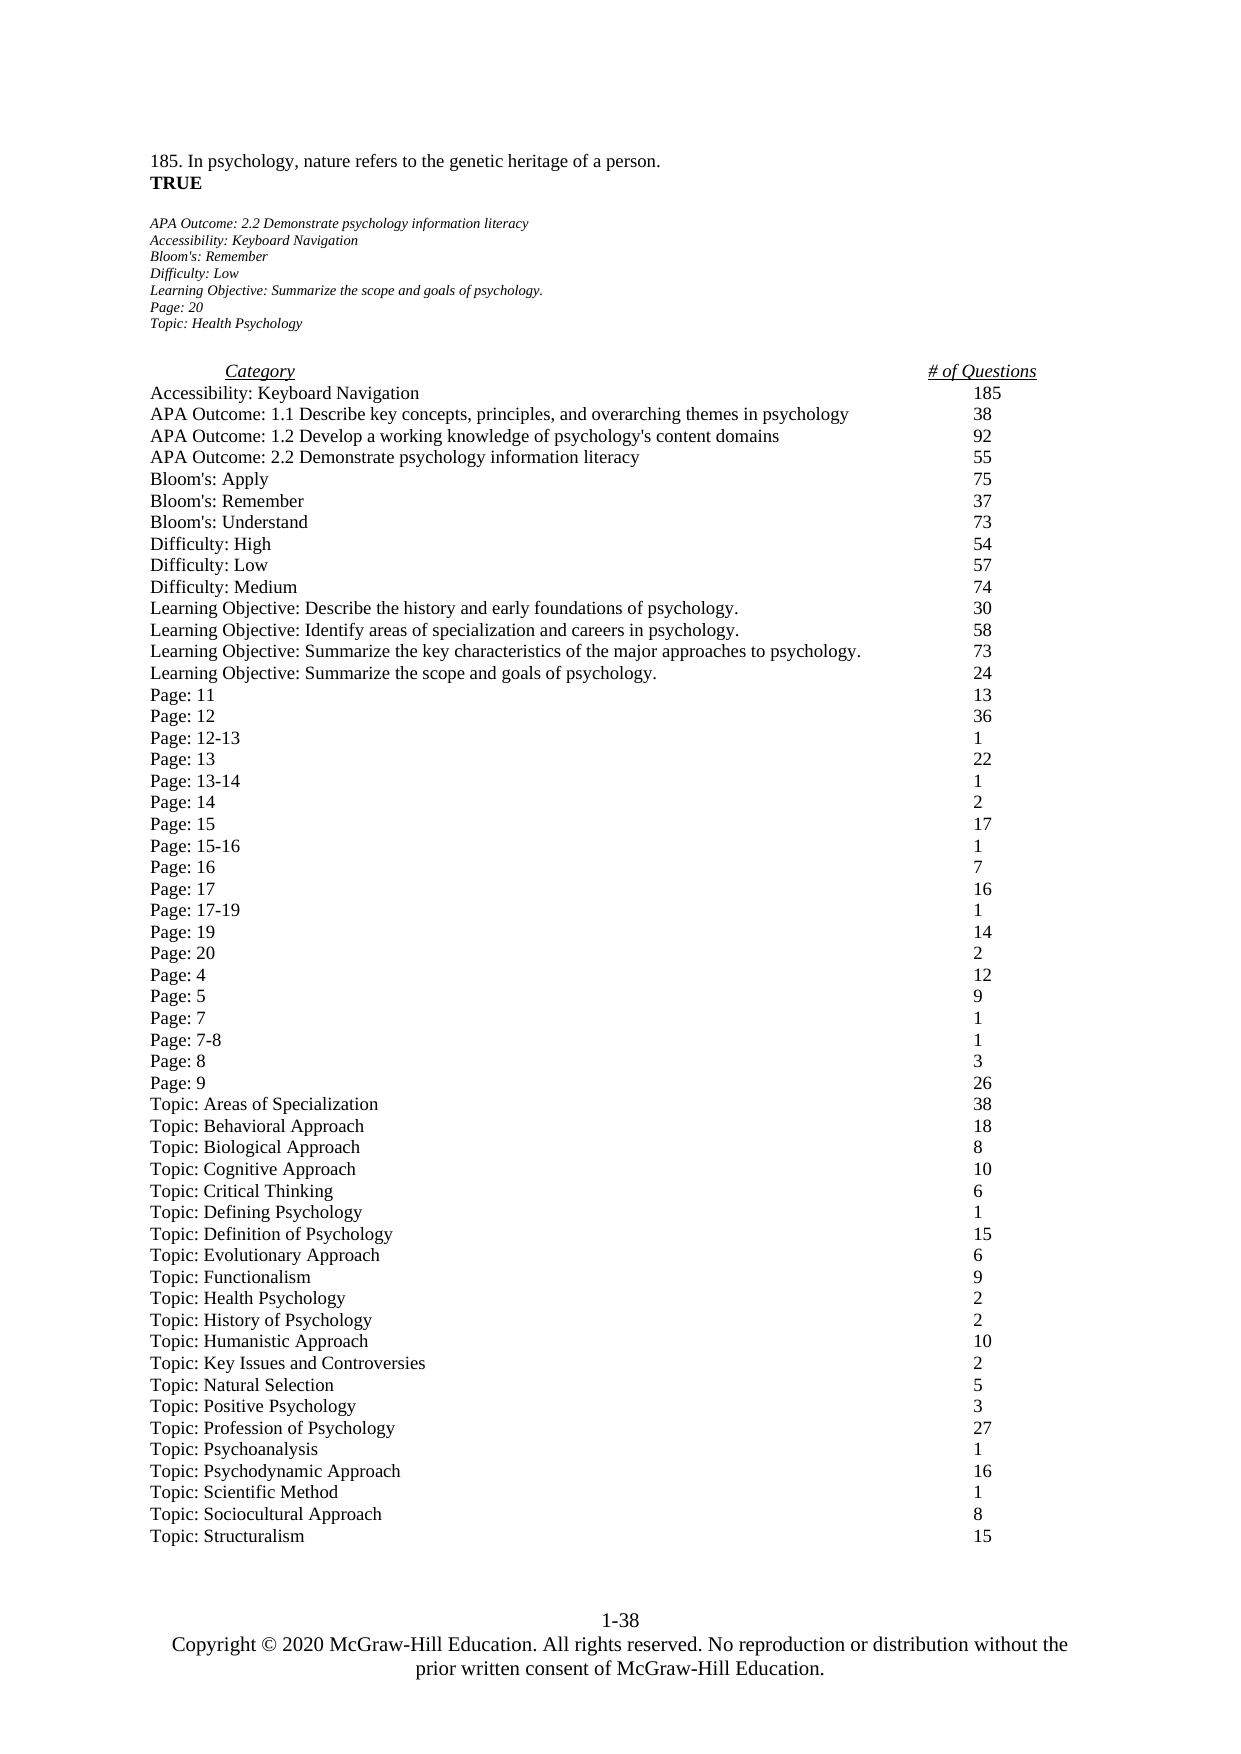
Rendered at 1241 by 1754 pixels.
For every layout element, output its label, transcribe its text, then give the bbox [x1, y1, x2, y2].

text Page: 8 3 [150, 1050, 1090, 1072]
text Topic: Sociocultural Approach 8 [150, 1503, 1090, 1524]
text Page: 11 13 [150, 683, 1090, 705]
text Topic: Definition of Psychology 15 [150, 1223, 1090, 1244]
text Page: 4 12 [150, 964, 1090, 985]
text Topic: Key Issues and Controversies 2 [150, 1352, 1090, 1373]
text Topic: Evolutionary Approach 6 [150, 1244, 1090, 1266]
text Bloom's: Apply 75 [150, 468, 1090, 489]
text Topic: Scientific Method 1 [150, 1481, 1090, 1503]
text Topic: Defining Psychology 1 [150, 1201, 1090, 1223]
text Page: 13-14 1 [150, 770, 1090, 791]
text Page: 17-19 1 [150, 899, 1090, 921]
text Topic: Functionalism 9 [150, 1266, 1090, 1287]
text Topic: Behavioral Approach 18 [150, 1115, 1090, 1136]
text Page: 14 2 [150, 791, 1090, 813]
text Page: 15-16 1 [150, 834, 1090, 856]
text Topic: Biological Approach 8 [150, 1136, 1090, 1158]
text Topic: Critical Thinking 6 [150, 1179, 1090, 1201]
text Bloom's: Remember 37 [150, 489, 1090, 511]
text Topic: Areas of Specialization 38 [150, 1093, 1090, 1115]
text Topic: Natural Selection 5 [150, 1373, 1090, 1395]
text Topic: Psychodynamic Approach 16 [150, 1460, 1090, 1481]
text Topic: Structuralism 15 [150, 1524, 1090, 1546]
text Page: 15 17 [150, 813, 1090, 834]
text Page: 13 22 [150, 748, 1090, 770]
text Difficulty: Medium 74 [150, 576, 1090, 597]
text Learning Objective: Summarize the key characteristics of the major approaches to psychology. 73 [150, 640, 1090, 662]
text Page: 17 16 [150, 878, 1090, 899]
text Page: 7 1 [150, 1007, 1090, 1028]
text APA Outcome: 1.1 Describe key concepts, principles, and overarching themes in psychology 38 [150, 403, 1090, 425]
text Page: 5 9 [150, 985, 1090, 1007]
text Learning Objective: Describe the history and early foundations of psychology. 30 [150, 597, 1090, 619]
text APA Outcome: 1.2 Develop a working knowledge of psychology's content domains 92 [150, 425, 1090, 446]
text Page: 7-8 1 [150, 1028, 1090, 1050]
text Topic: Humanistic Approach 10 [150, 1330, 1090, 1352]
text Learning Objective: Summarize the scope and goals of psychology. 24 [150, 662, 1090, 683]
text Page: 16 7 [150, 856, 1090, 878]
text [150, 150, 1090, 360]
text APA Outcome: 2.2 Demonstrate psychology information literacy 55 [150, 446, 1090, 468]
text Page: 12 36 [150, 705, 1090, 727]
text Page: 20 2 [150, 942, 1090, 964]
text Difficulty: High 54 [150, 533, 1090, 554]
text Accessibility: Keyboard Navigation 185 [150, 382, 1090, 403]
text Bloom's: Understand 73 [150, 511, 1090, 533]
text Learning Objective: Identify areas of specialization and careers in psychology. 58 [150, 619, 1090, 640]
text Topic: Cognitive Approach 10 [150, 1158, 1090, 1179]
text Page: 12-13 1 [150, 727, 1090, 748]
text Topic: History of Psychology 2 [150, 1309, 1090, 1330]
text Difficulty: Low 57 [150, 554, 1090, 576]
text Page: 19 14 [150, 921, 1090, 942]
text Category # of Questions [150, 360, 1090, 382]
text Topic: Health Psychology 2 [150, 1287, 1090, 1309]
text Page: 9 26 [150, 1072, 1090, 1093]
text Topic: Psychoanalysis 1 [150, 1438, 1090, 1460]
text Topic: Profession of Psychology 27 [150, 1417, 1090, 1438]
text Topic: Positive Psychology 3 [150, 1395, 1090, 1417]
